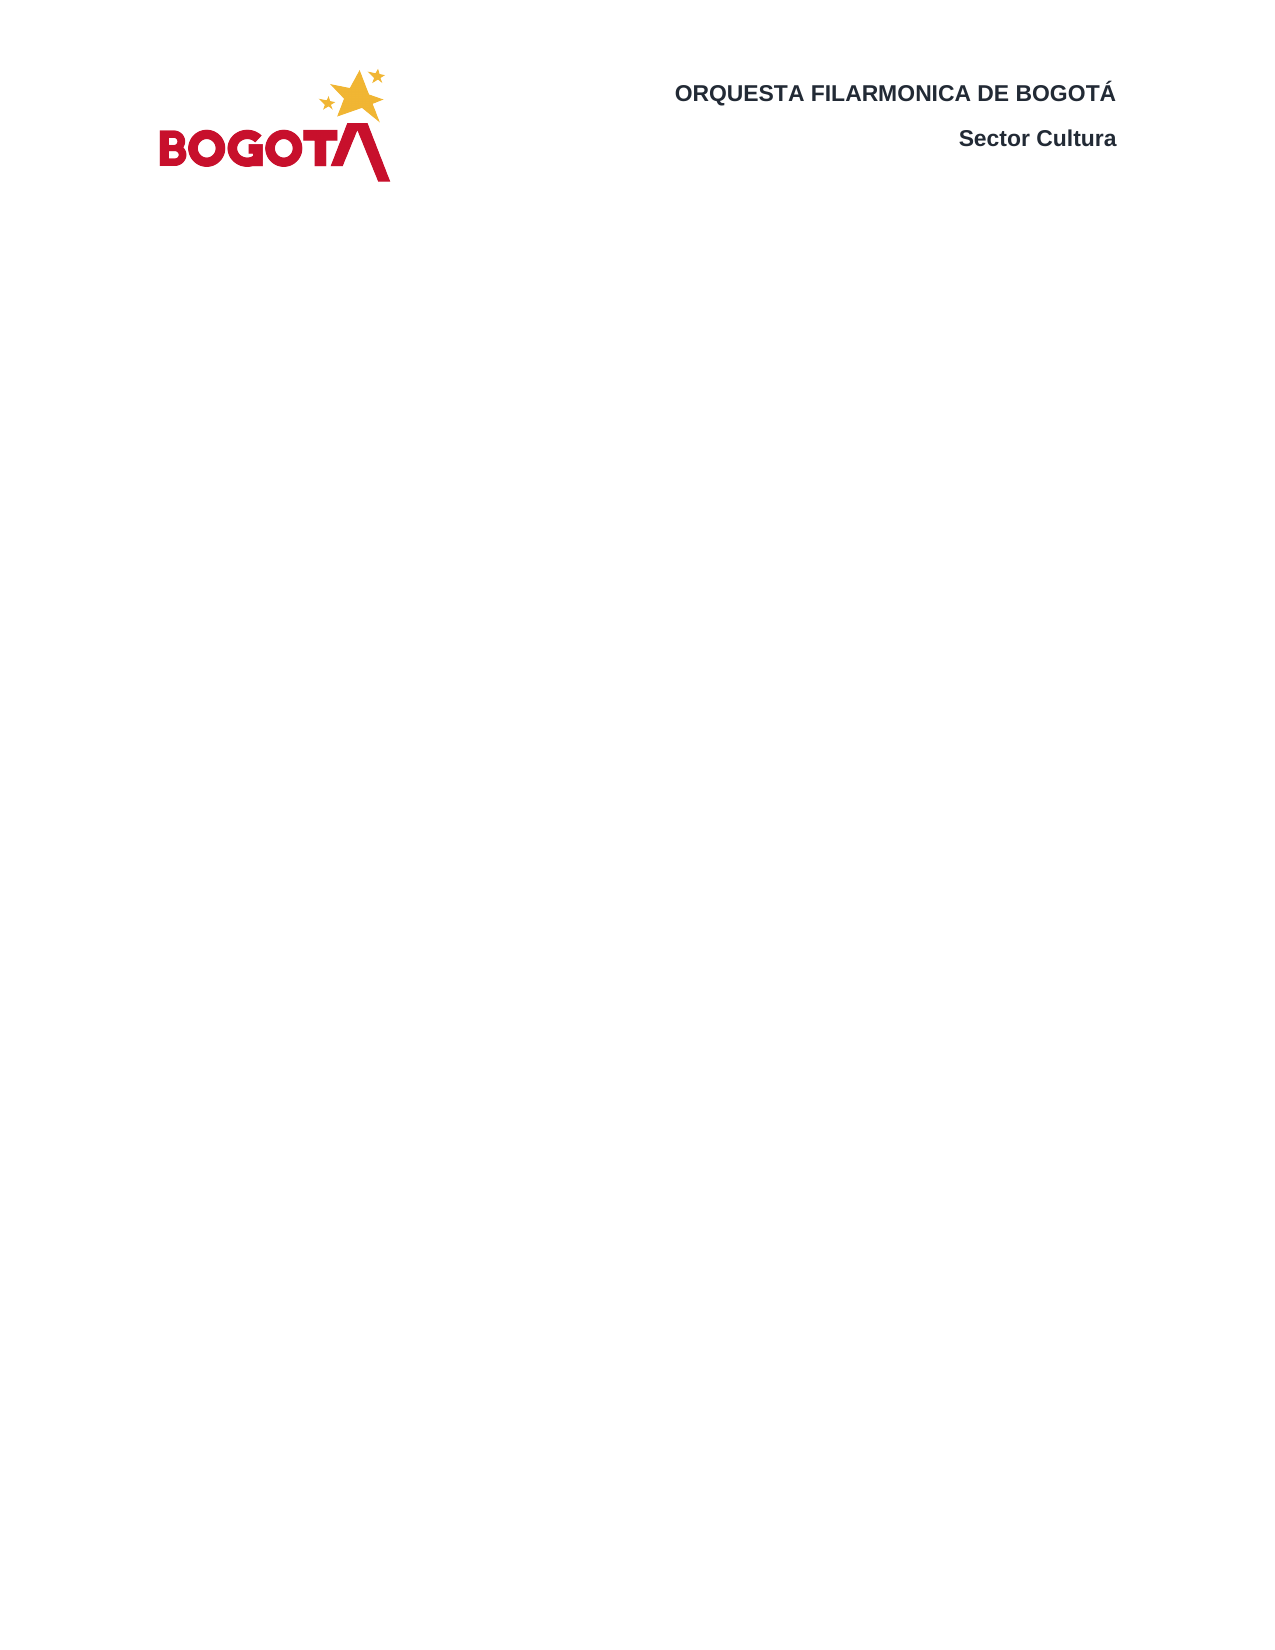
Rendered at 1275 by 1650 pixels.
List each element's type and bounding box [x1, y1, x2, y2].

picture [156, 66, 393, 184]
